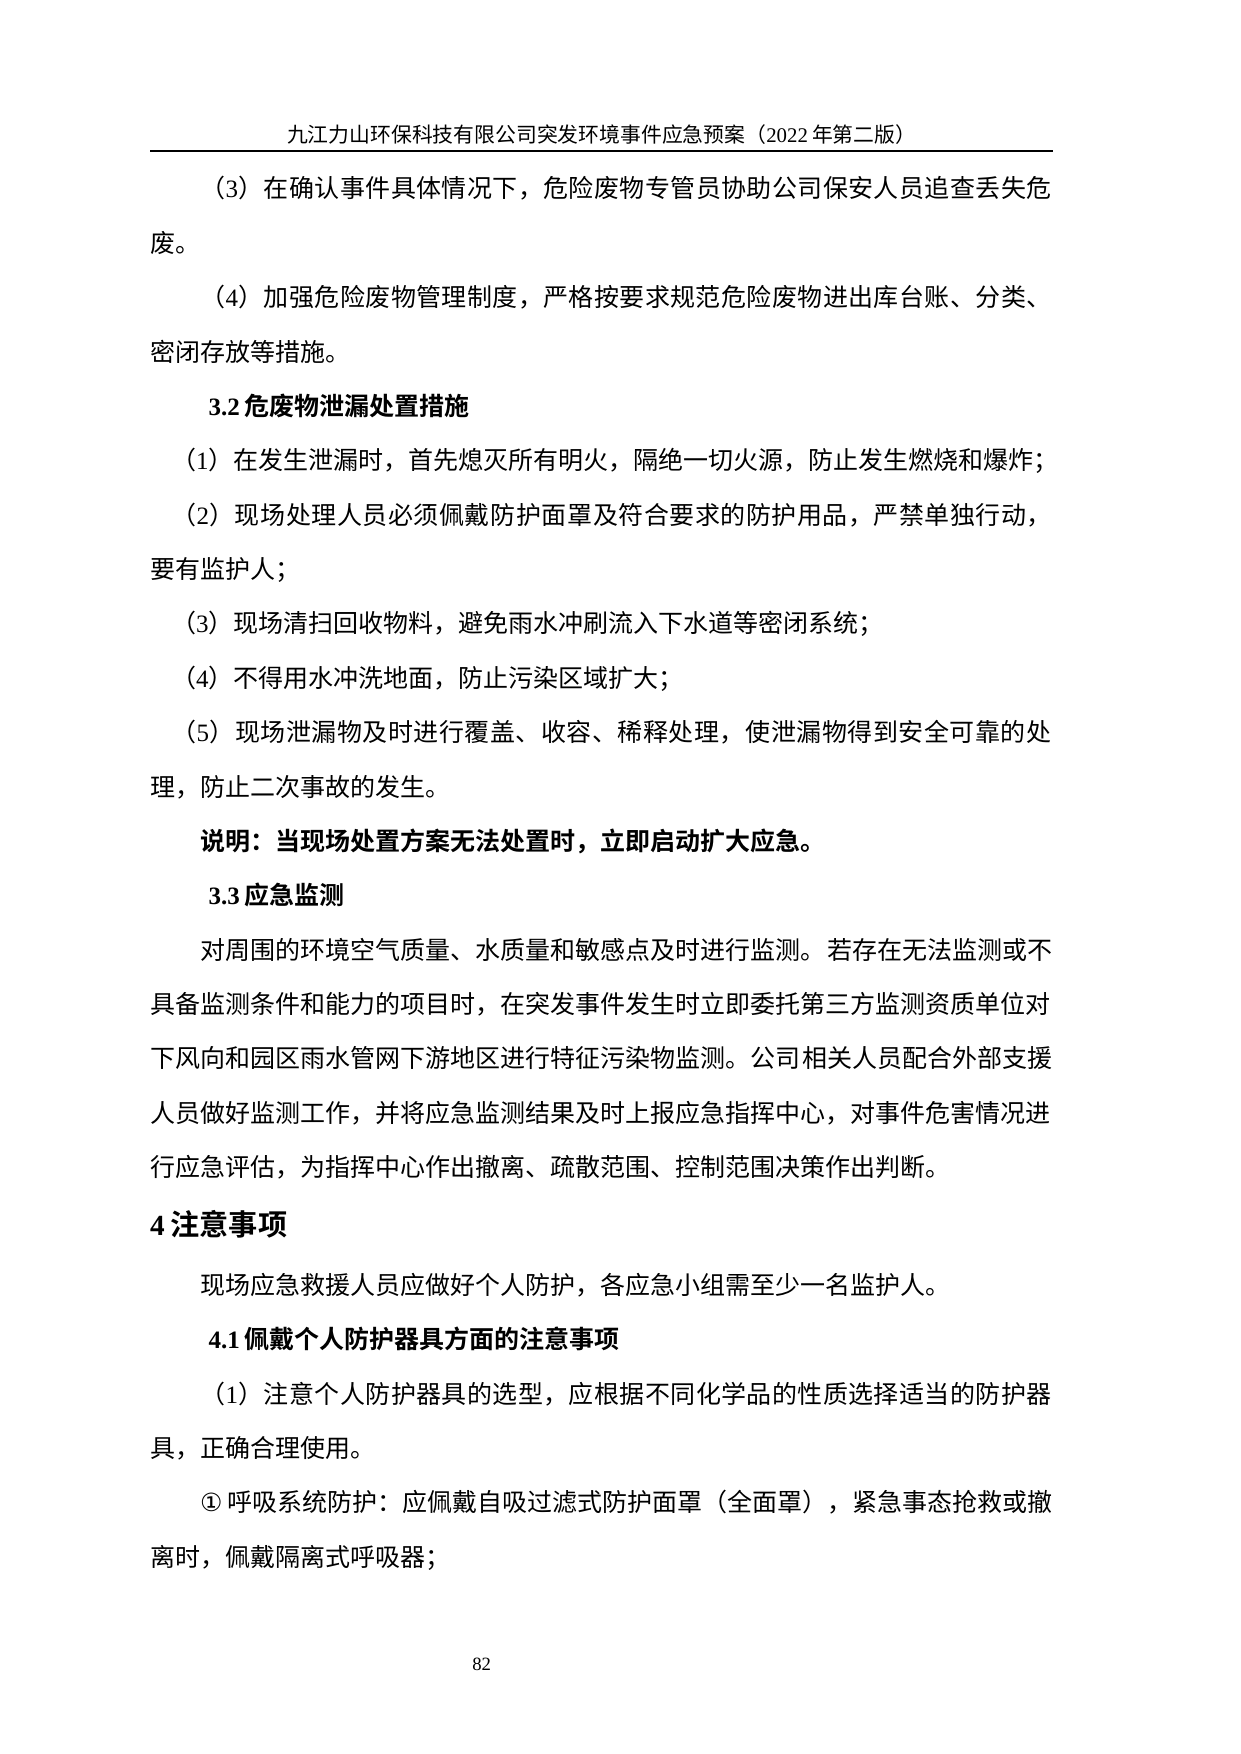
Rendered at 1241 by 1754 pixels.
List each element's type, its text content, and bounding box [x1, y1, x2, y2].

text （3）在确认事件具体情况下，危险废物专管员协助公司保安人员追查丢失危废。 [150, 169, 1053, 259]
text （4）不得用水冲洗地面，防止污染区域扩大； [150, 658, 1053, 694]
text （5）现场泄漏物及时进行覆盖、收容、稀释处理，使泄漏物得到安全可靠的处理，防止二次事故的发生。 [150, 713, 1053, 803]
text （1）在发生泄漏时，首先熄灭所有明火，隔绝一切火源，防止发生燃烧和爆炸； [150, 441, 1053, 477]
list 4注意事项 [150, 1202, 1053, 1244]
text 4.1佩戴个人防护器具方面的注意事项 [150, 1320, 1053, 1356]
text 说明：当现场处置方案无法处置时，立即启动扩大应急。 [150, 821, 1053, 858]
text ①呼吸系统防护：应佩戴自吸过滤式防护面罩（全面罩），紧急事态抢救或撤离时，佩戴隔离式呼吸器； [150, 1483, 1053, 1573]
text （4）加强危险废物管理制度，严格按要求规范危险废物进出库台账、分类、密闭存放等措施。 [150, 278, 1053, 368]
text （2）现场处理人员必须佩戴防护面罩及符合要求的防护用品，严禁单独行动，要有监护人； [150, 495, 1053, 586]
text （3）现场清扫回收物料，避免雨水冲刷流入下水道等密闭系统； [150, 604, 1053, 640]
text 3.2危废物泄漏处置措施 [150, 386, 1053, 423]
text （1）注意个人防护器具的选型，应根据不同化学品的性质选择适当的防护器具，正确合理使用。 [150, 1374, 1053, 1465]
text 3.3应急监测 [150, 876, 1053, 912]
text 对周围的环境空气质量、水质量和敏感点及时进行监测。若存在无法监测或不具备监测条件和能力的项目时，在突发事件发生时立即委托第三方监测资质单位对下风向和园区雨水管网下游地区进行特征污染物监测。公司相关人员配合外部支援人员做好监测工作，并将应急监测结果及时上报应急指挥中心，对事件危害情况进行应急评估，为指挥中心作出撤离、疏散范围、控制范围决策作出判断。 [150, 930, 1053, 1184]
text 现场应急救援人员应做好个人防护，各应急小组需至少一名监护人。 [150, 1265, 1053, 1302]
